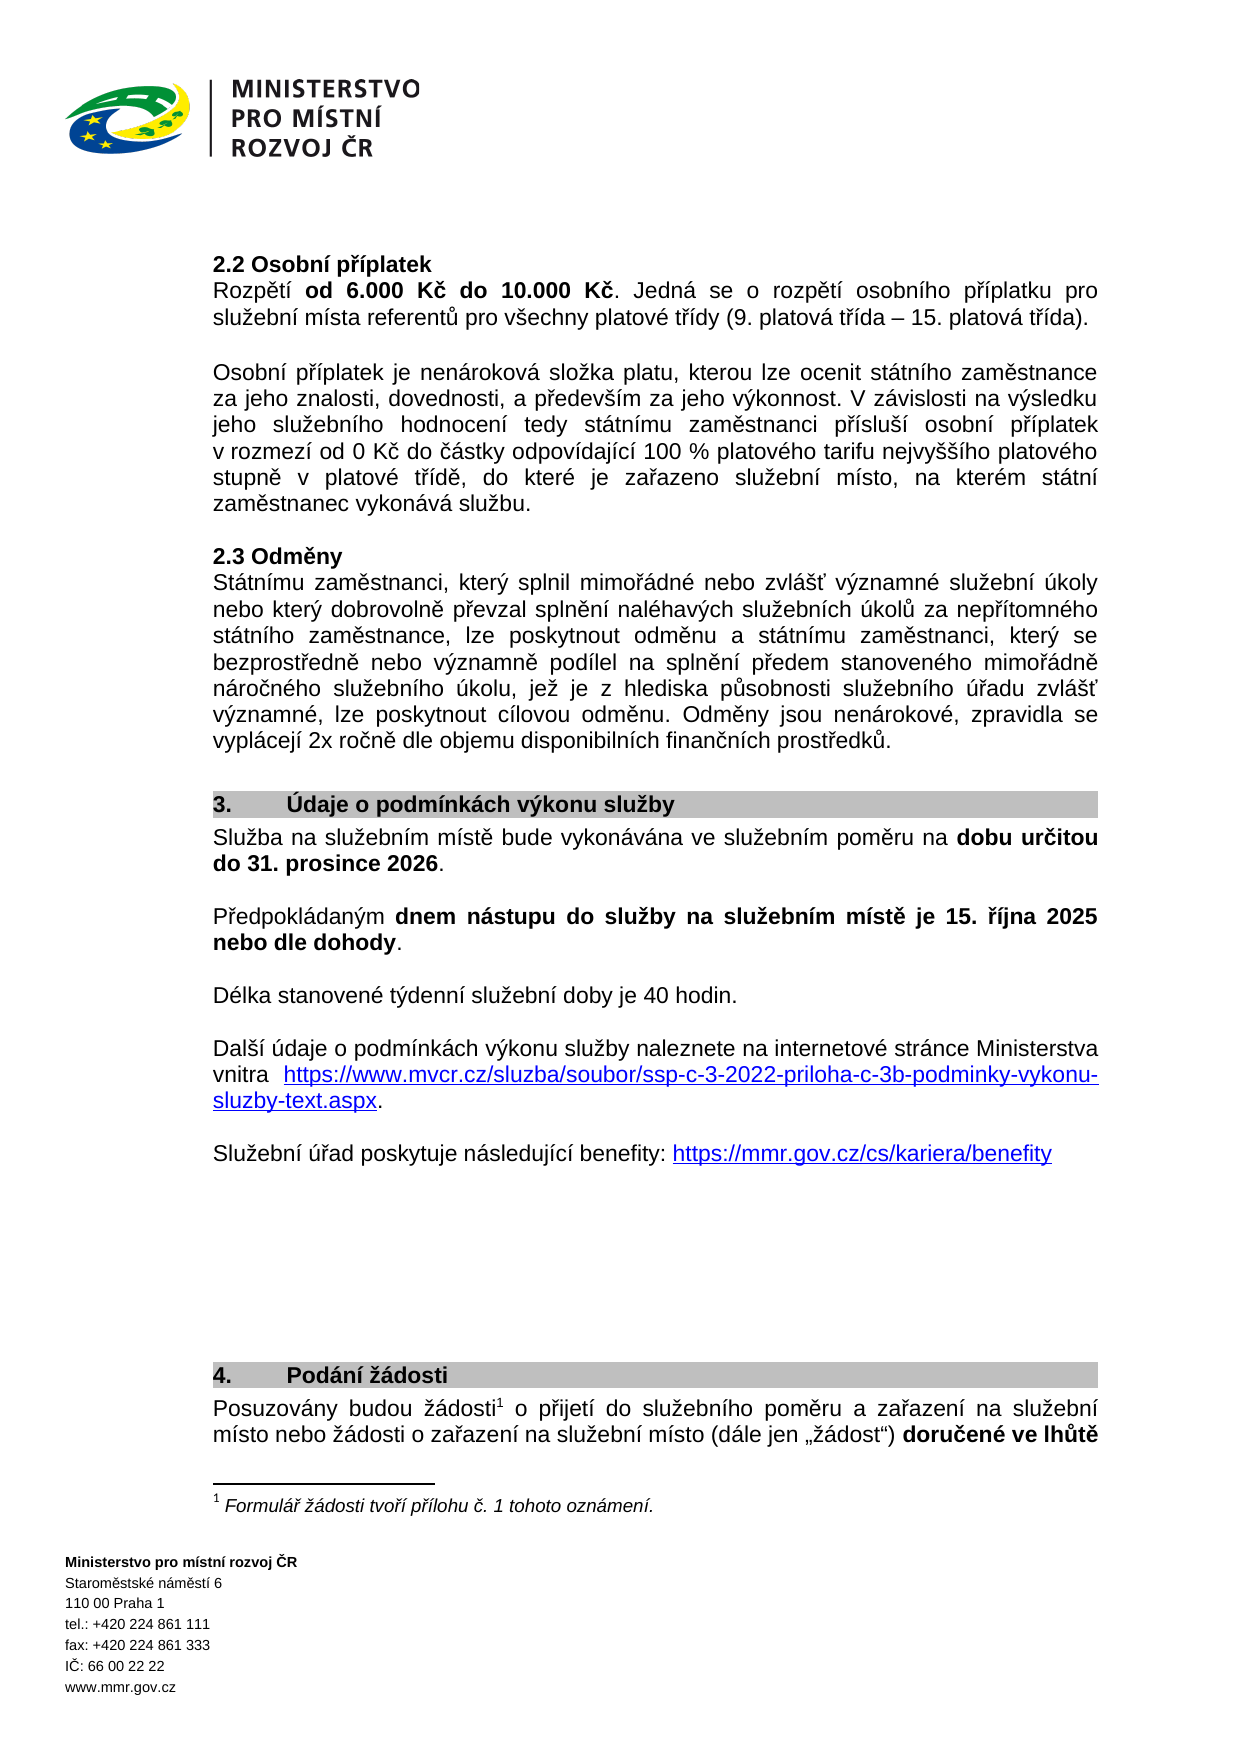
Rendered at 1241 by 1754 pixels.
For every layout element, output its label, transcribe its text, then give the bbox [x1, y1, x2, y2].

picture [65, 79, 420, 157]
subtitle 4. Podání žádosti [213, 1362, 1098, 1388]
text Služba na služebním místě bude vykonávána ve služebním poměru na dobu určitou do 31. prosince 2026. [213, 824, 1098, 877]
text Délka stanovené týdenní služební doby je 40 hodin. [213, 982, 1098, 1008]
text 2.3 Odměny [213, 543, 1098, 569]
text Státnímu zaměstnanci, který splnil mimořádné nebo zvlášť významné služební úkoly nebo který dobrovolně převzal splnění naléhavých služebních úkolů za nepřítomného státního zaměstnance, lze poskytnout odměnu a státnímu zaměstnanci, který se bezprostředně nebo významně podílel na splnění předem stanoveného mimořádně náročného služebního úkolu, jež je z hlediska působnosti služebního úřadu zvlášť významné, lze poskytnout cílovou odměnu. Odměny jsou nenárokové, zpravidla se vyplácejí 2x ročně dle objemu disponibilních finančních prostředků. [213, 569, 1098, 754]
text Další údaje o podmínkách výkonu služby naleznete na internetové stránce Ministerstva vnitra https://www.mvcr.cz/sluzba/soubor/ssp-c-3-2022-priloha-c-3b-podminky-vykonu-sluzby-text.aspx. [213, 1035, 1098, 1114]
text 2.2 Osobní příplatek [213, 251, 1098, 277]
text Služební úřad poskytuje následující benefity: https://mmr.gov.cz/cs/kariera/benefity [213, 1140, 1098, 1167]
text Osobní příplatek je nenároková složka platu, kterou lze ocenit státního zaměstnance za jeho znalosti, dovednosti, a především za jeho výkonnost. V závislosti na výsledku jeho služebního hodnocení tedy státnímu zaměstnanci přísluší osobní příplatek v rozmezí od 0 Kč do částky odpovídající 100 % platového tarifu nejvyššího platového stupně v platové třídě, do které je zařazeno služební místo, na kterém státní zaměstnanec vykonává službu. [213, 358, 1098, 517]
text Rozpětí od 6.000 Kč do 10.000 Kč. Jedná se o rozpětí osobního příplatku pro služební místa referentů pro všechny platové třídy (9. platová třída – 15. platová třída). [213, 277, 1098, 330]
subtitle 3. Údaje o podmínkách výkonu služby [213, 791, 1098, 818]
text Předpokládaným dnem nástupu do služby na služebním místě je 15. října 2025 nebo dle dohody. [213, 903, 1098, 956]
